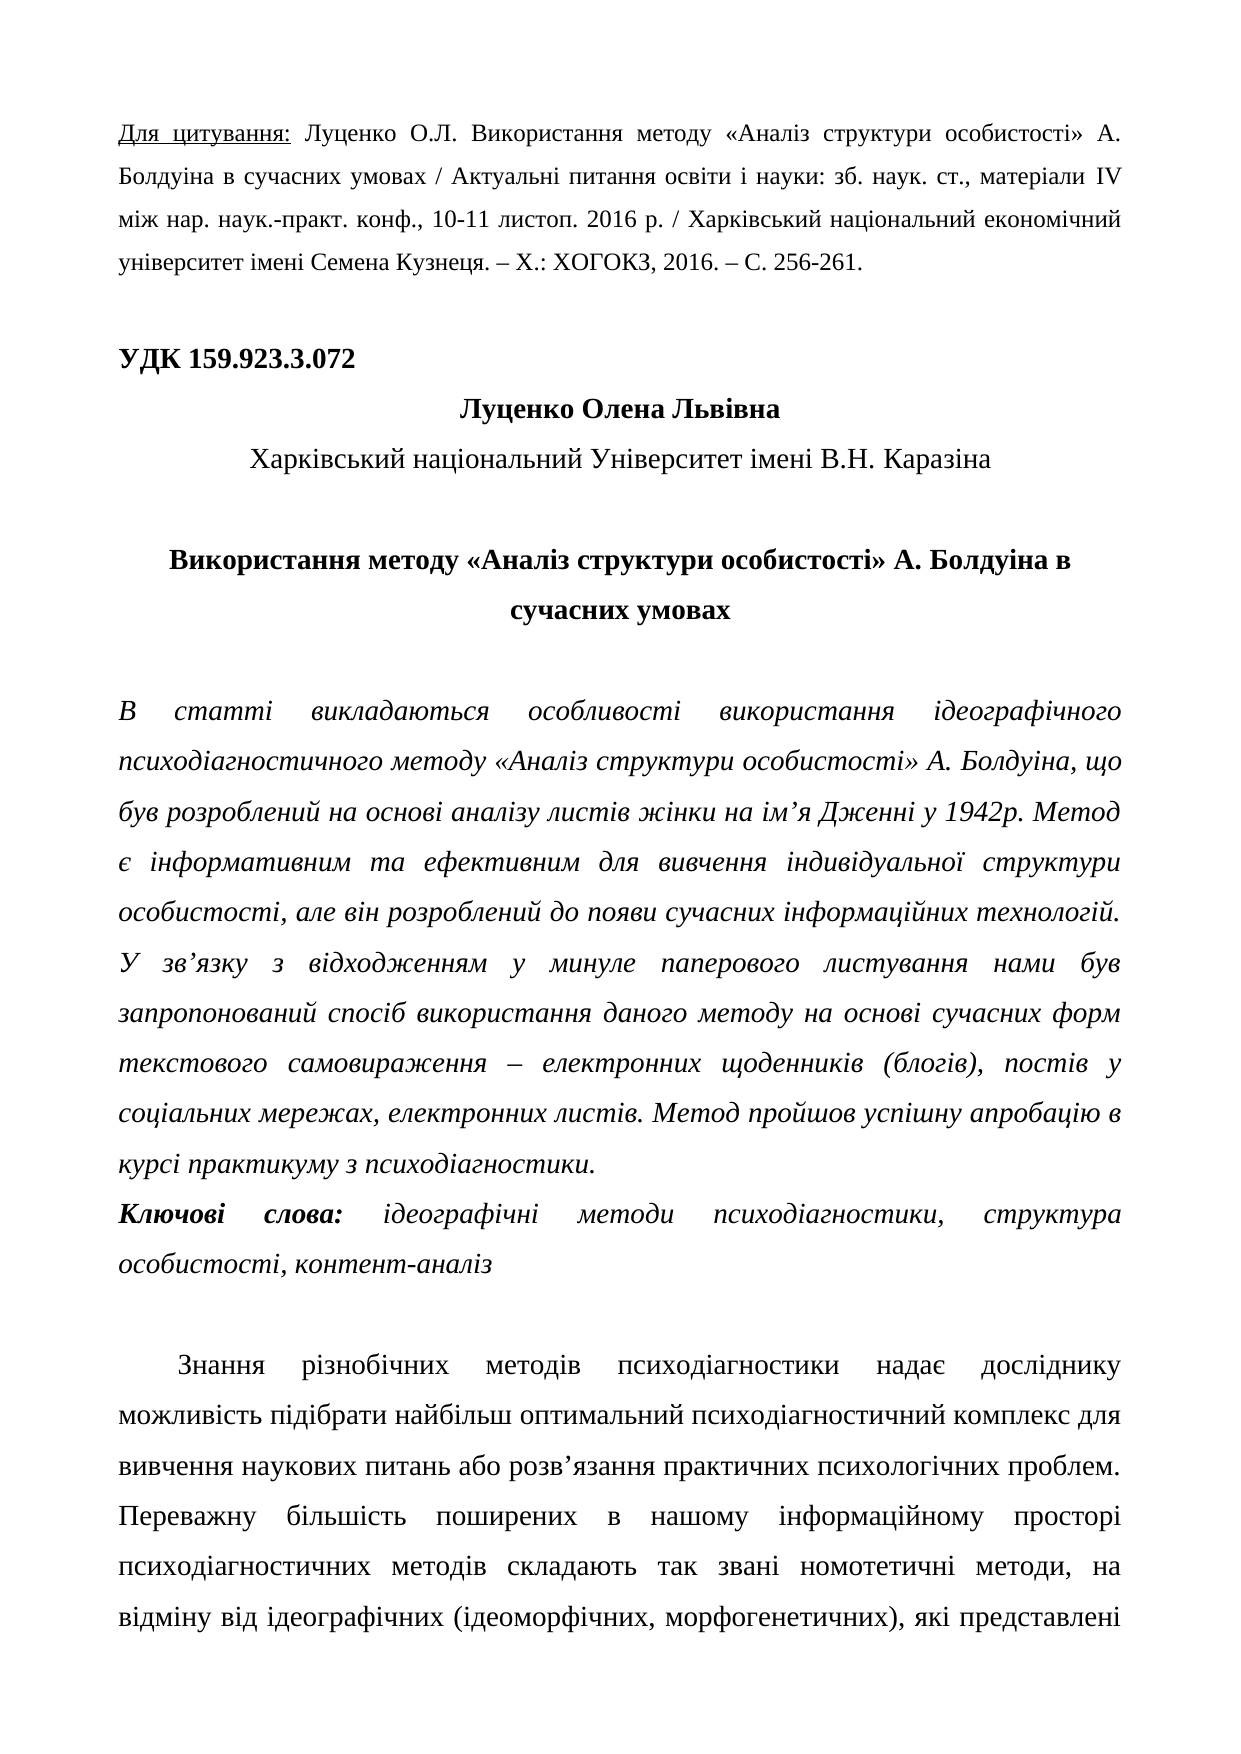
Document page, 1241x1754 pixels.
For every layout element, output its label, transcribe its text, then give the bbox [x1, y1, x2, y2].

text Ключові слова: ідеографічні методи психодіагностики, структура особистості, контент-аналіз [118, 1196, 1122, 1280]
text Луценко Олена Львівна [118, 391, 1122, 425]
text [118, 1347, 1122, 1632]
text Харківський національний Університет імені В.Н. Каразіна [118, 442, 1122, 475]
text Для цитування: Луценко О.Л. Використання методу «Аналіз структури особистості» А. Болдуіна в сучасних умовах / Актуальні питання освіти і науки: зб. наук. ст., матеріали IV між нар. наук.-практ. конф., 10-11 листоп. 2016 р. / Харківський національний економічний університет імені Семена Кузнеця. – Х.: ХОГОКЗ, 2016. – С. 256-261. [118, 118, 1122, 276]
text Використання методу «Аналіз структури особистості» А. Болдуіна в сучасних умовах [118, 542, 1122, 626]
text В статті викладаються особливості використання ідеографічного психодіагностичного методу «Аналіз структури особистості» А. Болдуіна, що був розроблений на основі аналізу листів жінки на ім’я Дженні у 1942р. Метод є інформативним та ефективним для вивчення індивідуальної структури особистості, але він розроблений до появи сучасних інформаційних технологій. У зв’язку з відходженням у минуле паперового листування нами був запропонований спосіб використання даного методу на основі сучасних форм текстового самовираження – електронних щоденників (блогів), постів у соціальних мережах, електронних листів. Метод пройшов успішну апробацію в курсі практикуму з психодіагностики. [118, 693, 1122, 1179]
text УДК 159.923.3.072 [118, 341, 1122, 374]
